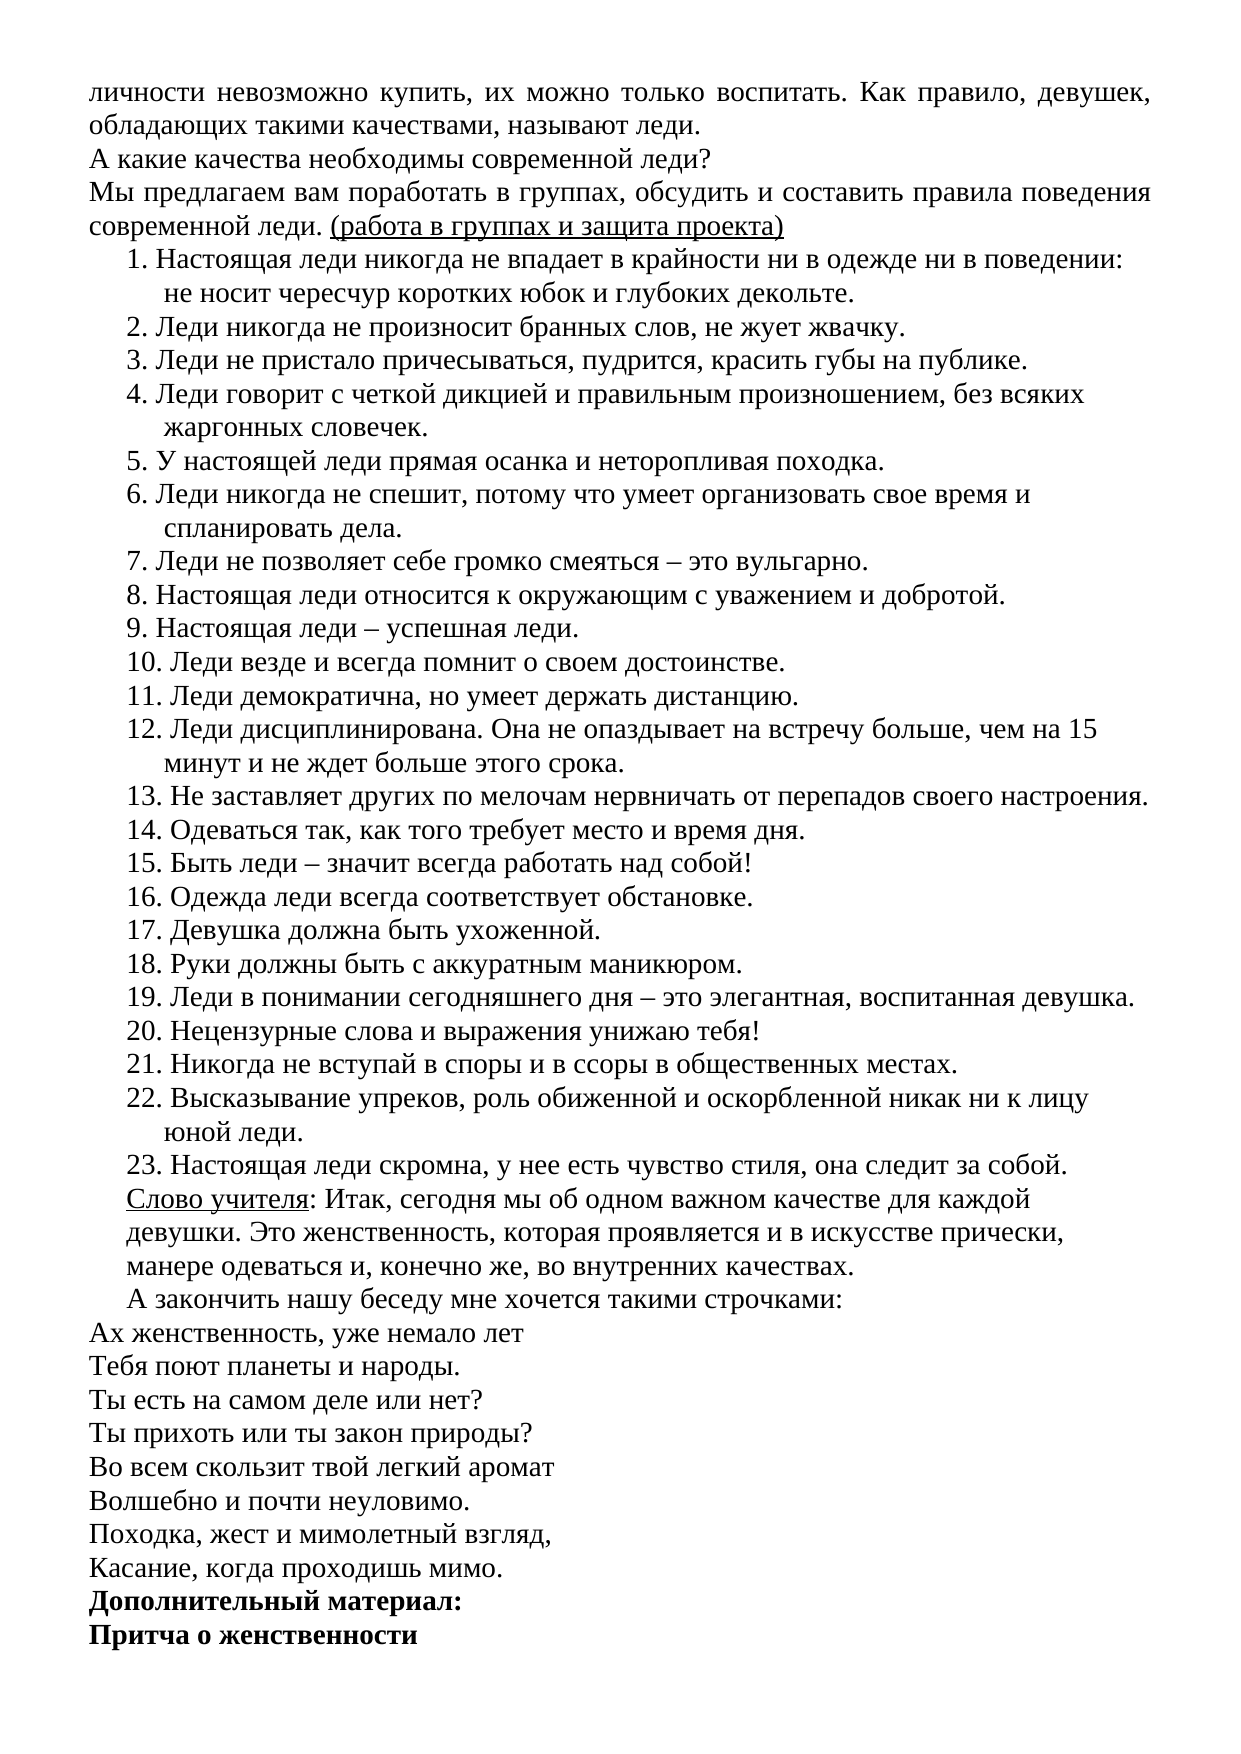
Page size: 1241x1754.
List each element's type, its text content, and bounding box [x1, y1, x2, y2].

text Дополнительный материал: [89, 1583, 1152, 1617]
text 11.​ Леди демократична, но умеет держать дистанцию. [126, 678, 1152, 711]
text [89, 74, 1152, 141]
text 13.​ Не заставляет других по мелочам нервничать от перепадов своего настроения. [126, 778, 1152, 812]
text 7.​ Леди не позволяет себе громко смеяться – это вульгарно. [126, 543, 1152, 577]
text 19.​ Леди в понимании сегодняшнего дня – это элегантная, воспитанная девушка. [126, 979, 1152, 1013]
text 1.​ Настоящая леди никогда не впадает в крайности ни в одежде ни в поведении: не носит чересчур коротких юбок и глубоких декольте. [126, 242, 1152, 309]
text 5.​ У настоящей леди прямая осанка и неторопливая походка. [126, 443, 1152, 476]
text Мы предлагаем вам поработать в группах, обсудить и составить правила поведения современной леди. (работа в группах и защита проекта) [89, 174, 1152, 242]
text 9.​ Настоящая леди – успешная леди. [126, 611, 1152, 644]
text Ах женственность, уже немало лет Тебя поют планеты и народы. Ты есть на самом деле или нет? Ты прихоть или ты закон природы? Во всем скользит твой легкий аромат Волшебно и почти неуловимо. Походка, жест и мимолетный взгляд, Касание, когда проходишь мимо. [89, 1315, 1152, 1583]
text 15.​ Быть леди – значит всегда работать над собой! [126, 845, 1152, 879]
text 8.​ Настоящая леди относится к окружающим с уважением и добротой. [126, 577, 1152, 611]
text Притча о женственности [89, 1617, 1152, 1650]
text А закончить нашу беседу мне хочется такими строчками: [126, 1281, 1152, 1315]
text 20.​ Нецензурные слова и выражения унижаю тебя! [126, 1013, 1152, 1047]
text А какие качества необходимы современной леди? [89, 141, 1152, 174]
text 6.​ Леди никогда не спешит, потому что умеет организовать свое время и спланировать дела. [126, 476, 1152, 543]
text 16.​ Одежда леди всегда соответствует обстановке. [126, 879, 1152, 912]
text 3.​ Леди не пристало причесываться, пудрится, красить губы на публике. [126, 342, 1152, 376]
text 2.​ Леди никогда не произносит бранных слов, не жует жвачку. [126, 309, 1152, 342]
text 23.​ Настоящая леди скромна, у нее есть чувство стиля, она следит за собой. [126, 1147, 1152, 1181]
text Слово учителя: Итак, сегодня мы об одном важном качестве для каждой девушки. Это женственность, которая проявляется и в искусстве прически, манере одеваться и, конечно же, во внутренних качествах. [126, 1181, 1152, 1281]
text 22.​ Высказывание упреков, роль обиженной и оскорбленной никак ни к лицу юной леди. [126, 1080, 1152, 1147]
text 21.​ Никогда не вступай в споры и в ссоры в общественных местах. [126, 1047, 1152, 1080]
text 14.​ Одеваться так, как того требует место и время дня. [126, 812, 1152, 845]
text 12.​ Леди дисциплинирована. Она не опаздывает на встречу больше, чем на 15 минут и не ждет больше этого срока. [126, 711, 1152, 778]
text 10.​ Леди везде и всегда помнит о своем достоинстве. [126, 644, 1152, 678]
text 18.​ Руки должны быть с аккуратным маникюром. [126, 946, 1152, 979]
text 17.​ Девушка должна быть ухоженной. [126, 912, 1152, 946]
text 4.​ Леди говорит с четкой дикцией и правильным произношением, без всяких жаргонных словечек. [126, 376, 1152, 443]
